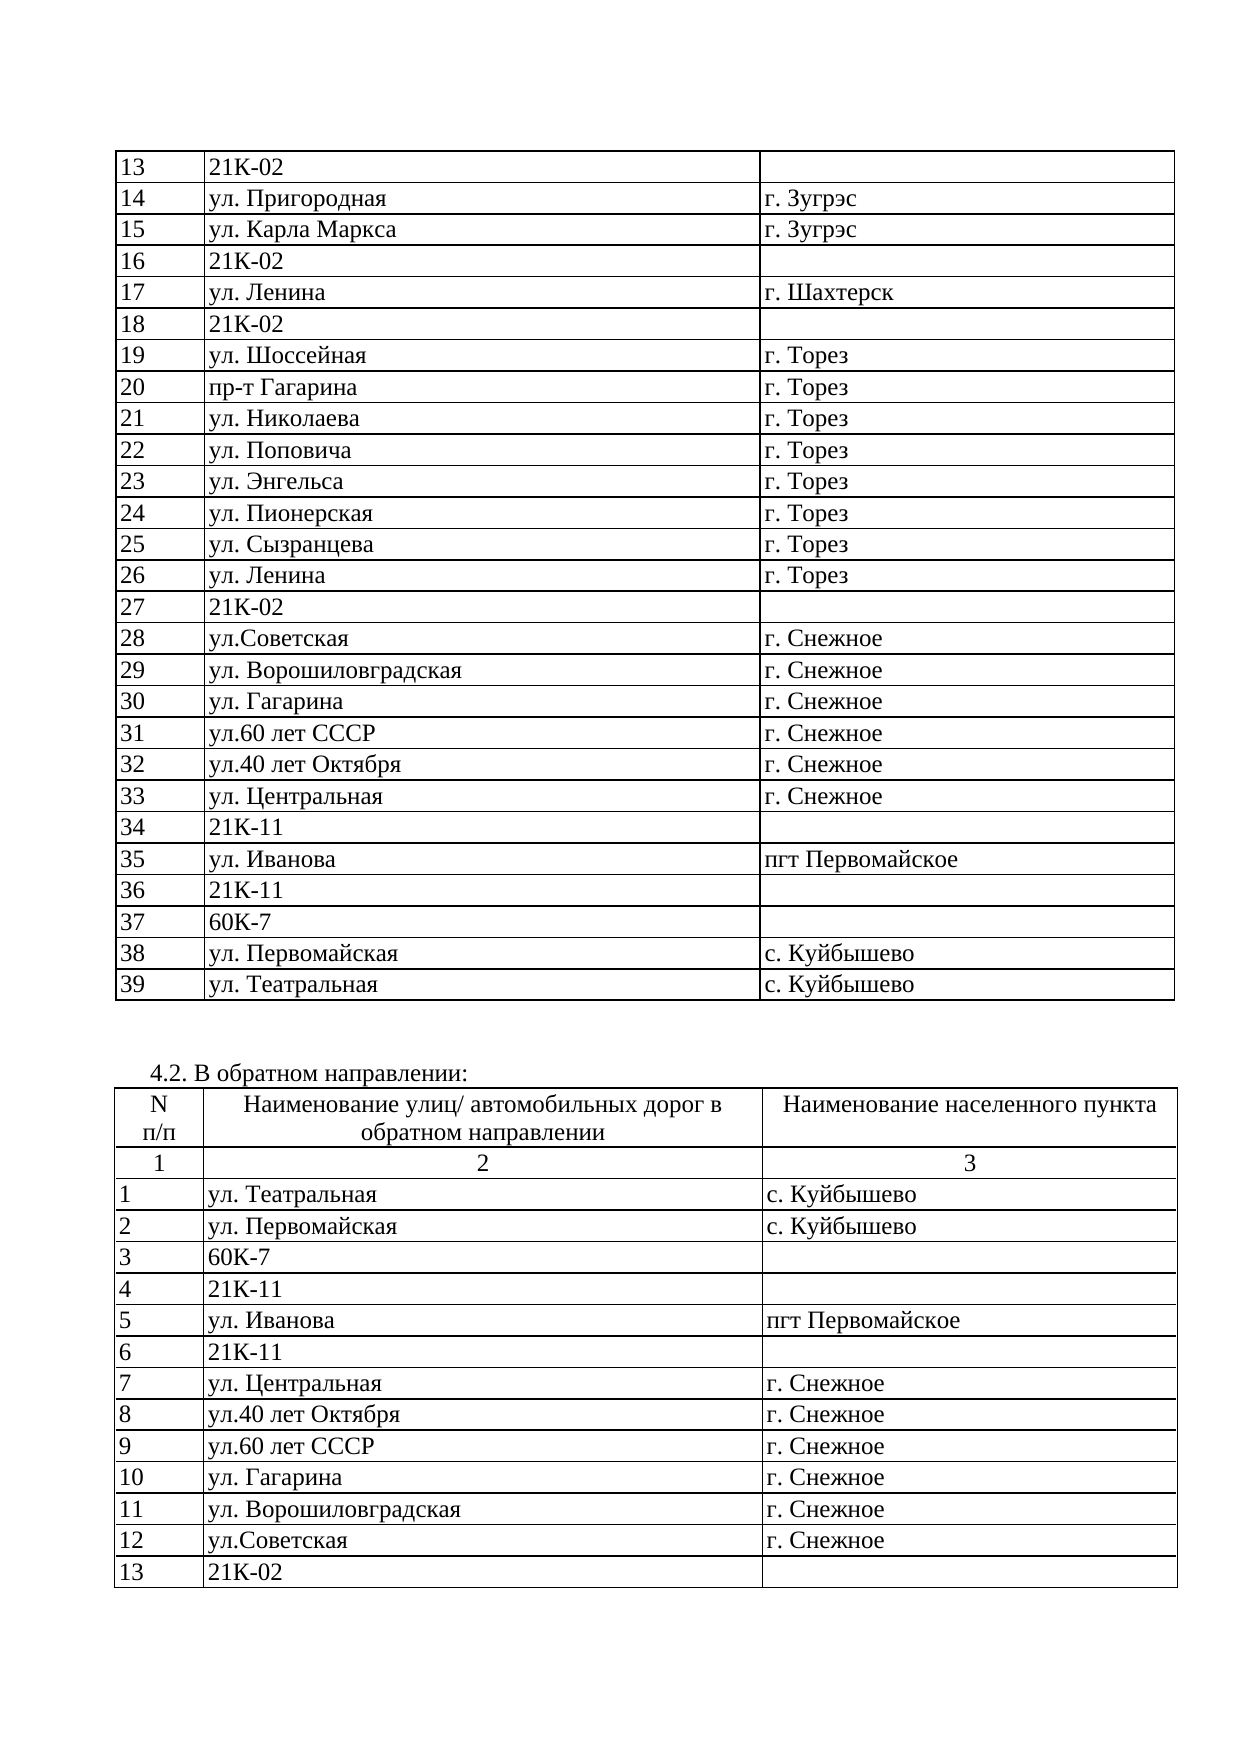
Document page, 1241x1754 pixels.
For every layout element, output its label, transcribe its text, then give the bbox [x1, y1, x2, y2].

table_cell ул. Гагарина [205, 686, 759, 716]
table_cell 13 [117, 152, 204, 181]
table_cell г. Снежное [761, 623, 1174, 653]
table_cell г. Снежное [763, 1398, 1177, 1429]
table_cell 17 [117, 277, 204, 307]
table_cell г. Снежное [761, 781, 1174, 811]
table_cell 14 [117, 183, 204, 213]
table_cell [761, 907, 1174, 936]
table_cell ул. Первомайская [205, 938, 759, 968]
table_cell пгт Первомайское [763, 1304, 1177, 1335]
table_cell 37 [117, 907, 204, 936]
table_cell 21К-11 [204, 1337, 762, 1366]
table_cell г. Снежное [763, 1492, 1177, 1524]
table_cell г. Торез [761, 340, 1174, 370]
table_cell 3 [115, 1242, 203, 1272]
table_cell 9 [115, 1430, 203, 1461]
table_cell 27 [117, 592, 204, 622]
table_cell ул.Советская [204, 1525, 762, 1555]
table_cell ул. Карла Маркса [205, 215, 759, 244]
table_cell 3 [763, 1146, 1177, 1178]
table_cell ул. Театральная [205, 970, 759, 999]
table_cell 21К-02 [205, 152, 759, 181]
table_cell 30 [117, 686, 204, 716]
table_cell г. Торез [761, 372, 1174, 402]
table_cell 25 [117, 529, 204, 559]
table_cell 32 [117, 749, 204, 779]
table_cell 21 [117, 403, 204, 433]
table_cell г. Торез [761, 435, 1174, 464]
table_cell [761, 309, 1174, 339]
table_cell 1 [115, 1179, 203, 1209]
table_cell пр-т Гагарина [205, 372, 759, 402]
table_cell ул. Первомайская [204, 1211, 762, 1241]
table_cell 33 [117, 781, 204, 811]
table_cell ул.60 лет СССР [204, 1431, 762, 1461]
table_cell 19 [117, 340, 204, 370]
table_cell 23 [117, 466, 204, 496]
table_cell 11 [115, 1493, 203, 1524]
table_cell 21К-11 [204, 1274, 762, 1303]
table_cell 20 [117, 372, 204, 402]
table_cell 16 [117, 246, 204, 276]
table_cell г. Снежное [763, 1366, 1177, 1398]
table_cell г. Зугрэс [761, 215, 1174, 244]
table_cell г. Снежное [763, 1429, 1177, 1461]
table_cell г. Снежное [763, 1524, 1177, 1555]
table_cell ул. Сызранцева [205, 529, 759, 559]
table_cell г. Зугрэс [761, 183, 1174, 213]
table_cell 26 [117, 561, 204, 590]
table_cell 1 [115, 1147, 203, 1178]
table_cell 18 [117, 309, 204, 339]
table_cell г. Снежное [763, 1461, 1177, 1492]
table_cell г. Торез [761, 561, 1174, 590]
table_cell ул. Ленина [205, 561, 759, 590]
table_cell ул. Театральная [204, 1179, 762, 1209]
table_cell 21К-02 [205, 592, 759, 622]
table_cell ул. Пригородная [205, 183, 759, 213]
table_cell ул. Центральная [205, 781, 759, 811]
table_cell 13 [115, 1556, 203, 1587]
text 4.2. В обратном направлении: [150, 1058, 1090, 1087]
table_cell 35 [117, 844, 204, 873]
table_cell [761, 875, 1174, 905]
table_cell [761, 592, 1174, 622]
table_cell [761, 152, 1174, 181]
table_cell 21К-02 [205, 246, 759, 276]
table_cell [763, 1272, 1177, 1303]
table_cell 21К-02 [205, 309, 759, 339]
table_cell ул. Иванова [204, 1305, 762, 1335]
table_cell 60К-7 [204, 1242, 762, 1272]
table_cell г. Снежное [761, 655, 1174, 685]
table_cell ул. Иванова [205, 844, 759, 873]
table_cell 21К-02 [204, 1557, 762, 1587]
table_cell 12 [115, 1525, 203, 1555]
table_cell ул. Поповича [205, 435, 759, 464]
table_cell 22 [117, 435, 204, 464]
table_cell [763, 1555, 1177, 1587]
table_cell с. Куйбышево [761, 970, 1174, 999]
table_cell с. Куйбышево [763, 1209, 1177, 1241]
table_cell с. Куйбышево [761, 938, 1174, 968]
table_cell 31 [117, 718, 204, 748]
table_cell ул.60 лет СССР [205, 718, 759, 748]
table_cell 5 [115, 1305, 203, 1335]
table_header Наименование населенного пункта [763, 1089, 1177, 1146]
table_cell г. Торез [761, 403, 1174, 433]
table_cell [763, 1335, 1177, 1366]
table_cell ул.40 лет Октября [204, 1400, 762, 1429]
table_cell 39 [117, 970, 204, 999]
table_cell 15 [117, 215, 204, 244]
table_cell 38 [117, 938, 204, 968]
table_cell ул. Николаева [205, 403, 759, 433]
table_cell 60К-7 [205, 907, 759, 936]
table_cell ул. Ворошиловградская [205, 655, 759, 685]
table_cell 2 [204, 1148, 762, 1178]
table_cell 6 [115, 1336, 203, 1366]
table_cell 29 [117, 655, 204, 685]
table_cell 7 [115, 1368, 203, 1398]
table_cell [763, 1241, 1177, 1272]
table_cell ул. Ленина [205, 277, 759, 307]
table_cell 2 [115, 1210, 203, 1241]
table_header N п/п [115, 1089, 203, 1146]
table_cell г. Снежное [761, 718, 1174, 748]
table_cell ул. Гагарина [204, 1462, 762, 1492]
table_cell г. Торез [761, 498, 1174, 527]
table_cell 28 [117, 623, 204, 653]
table_cell пгт Первомайское [761, 844, 1174, 873]
table_cell ул. Энгельса [205, 466, 759, 496]
table_cell г. Торез [761, 466, 1174, 496]
table_cell г. Торез [761, 529, 1174, 559]
table_cell ул. Пионерская [205, 498, 759, 527]
table_cell ул. Шоссейная [205, 340, 759, 370]
table_cell г. Снежное [761, 749, 1174, 779]
table_cell 8 [115, 1399, 203, 1429]
table_cell 4 [115, 1273, 203, 1303]
table_cell ул. Центральная [204, 1368, 762, 1398]
table_cell 24 [117, 498, 204, 527]
table_cell с. Куйбышево [763, 1178, 1177, 1209]
table_cell 21К-11 [205, 875, 759, 905]
table_cell [761, 246, 1174, 276]
table_cell 36 [117, 875, 204, 905]
table_cell 10 [115, 1462, 203, 1492]
table_cell 34 [117, 812, 204, 842]
table_cell г. Снежное [761, 686, 1174, 716]
table_cell [761, 812, 1174, 842]
table_cell 21К-11 [205, 812, 759, 842]
table_cell ул.40 лет Октября [205, 749, 759, 779]
table_cell ул. Ворошиловградская [204, 1494, 762, 1524]
table_cell ул.Советская [205, 623, 759, 653]
table_header Наименование улиц/ автомобильных дорог в обратном направлении [204, 1089, 762, 1146]
table_cell г. Шахтерск [761, 277, 1174, 307]
